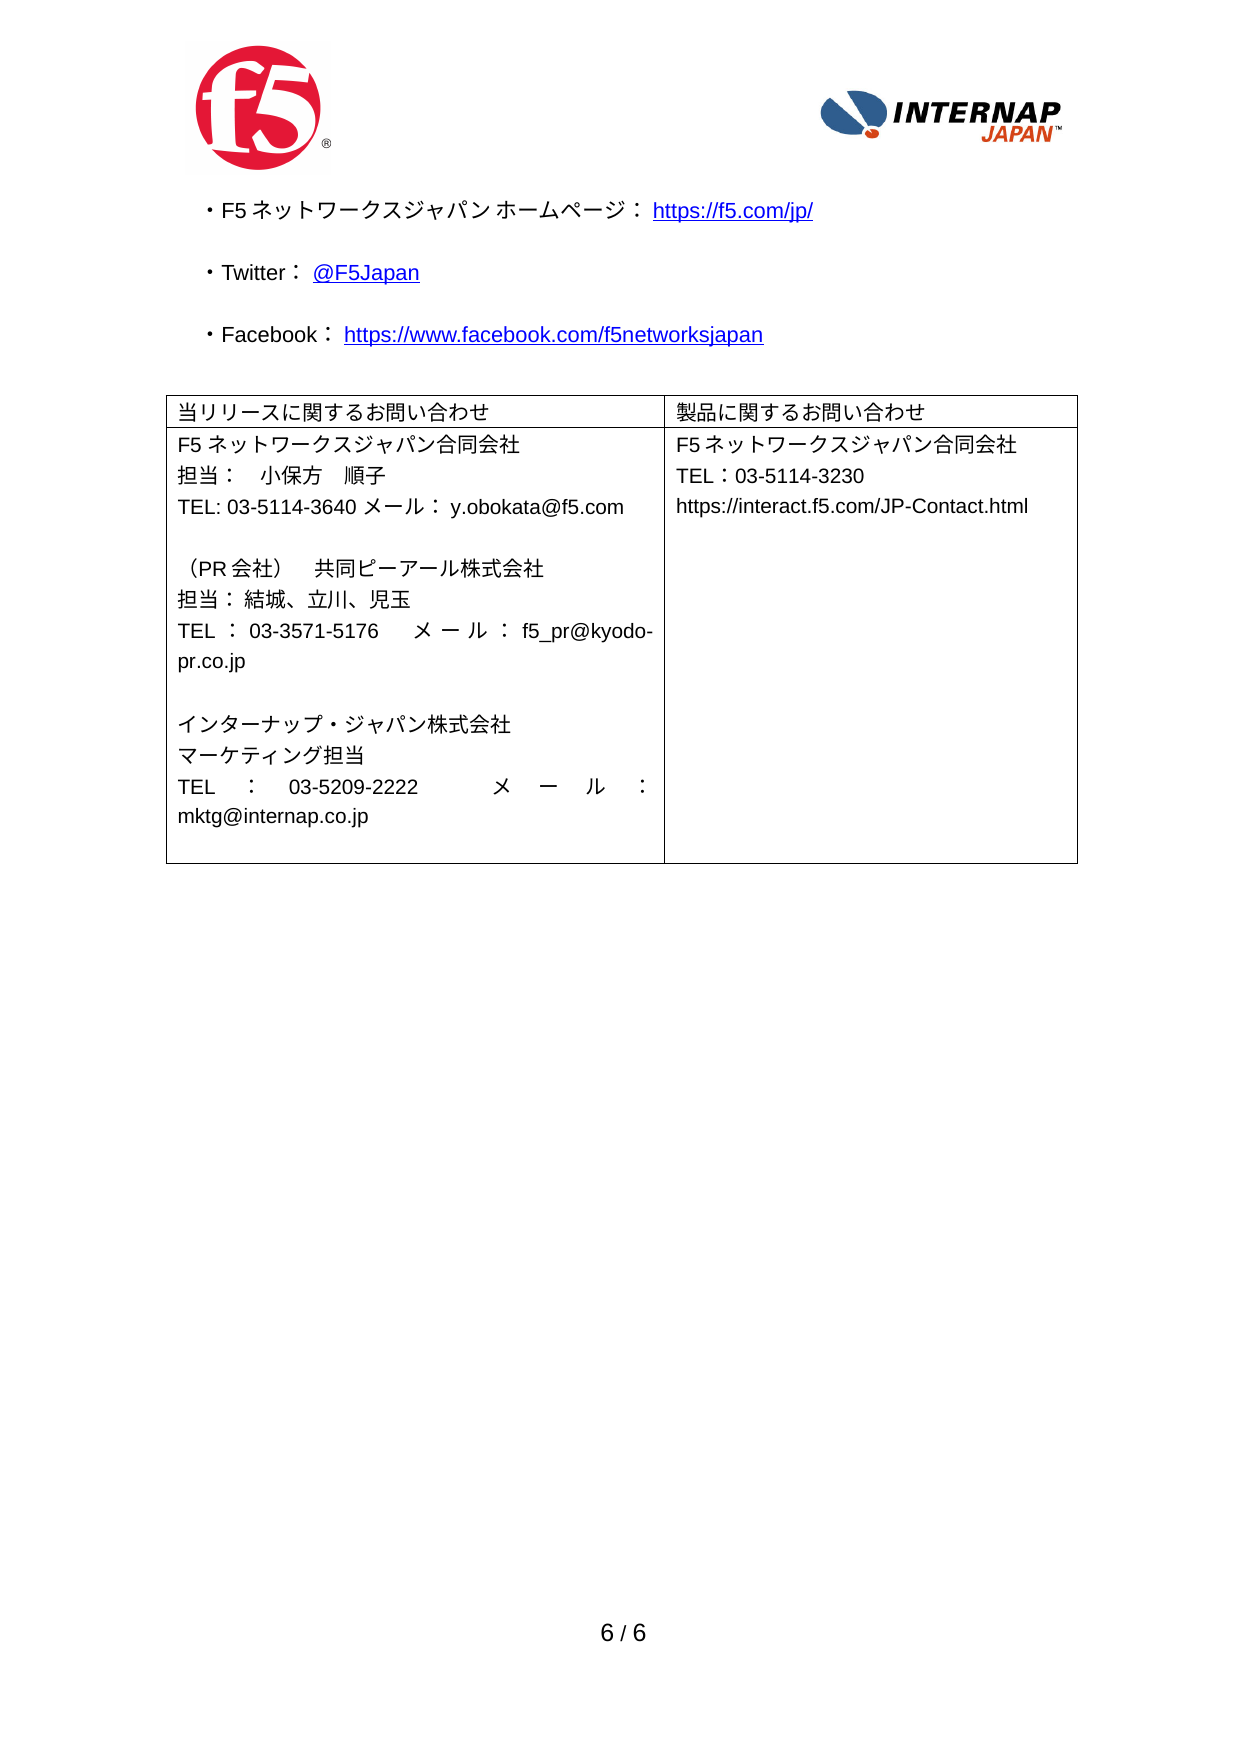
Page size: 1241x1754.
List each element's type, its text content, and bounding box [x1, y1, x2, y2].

text ・Twitter： @F5Japan [177, 240, 1063, 302]
text ・F5ネットワークスジャパン ホームページ： https://f5.com/jp/ [177, 178, 1063, 240]
table_cell F5 ネットワークスジャパン合同会社 担当： 小保方 順子 TEL: 03-5114-3640 メール： y.obokata@f5.com （PR会社） 共同ピーアール株式会社 担当： 結城、立川、児玉 TEL：03-3571-5176 メール：f5_pr@kyodo-pr.co.jp インターナップ・ジャパン株式会社 マーケティング担当 TEL：03-5209-2222 メール：mktg@internap.co.jp [167, 428, 664, 863]
table_header 当リリースに関するお問い合わせ [167, 396, 664, 427]
picture [818, 88, 1064, 144]
picture [184, 41, 332, 175]
table_header 製品に関するお問い合わせ [665, 396, 1077, 427]
table_cell F5ネットワークスジャパン合同会社 TEL：03-5114-3230 https://interact.f5.com/JP-Contact.html [665, 428, 1077, 863]
text ・Facebook： https://www.facebook.com/f5networksjapan [177, 302, 1063, 364]
